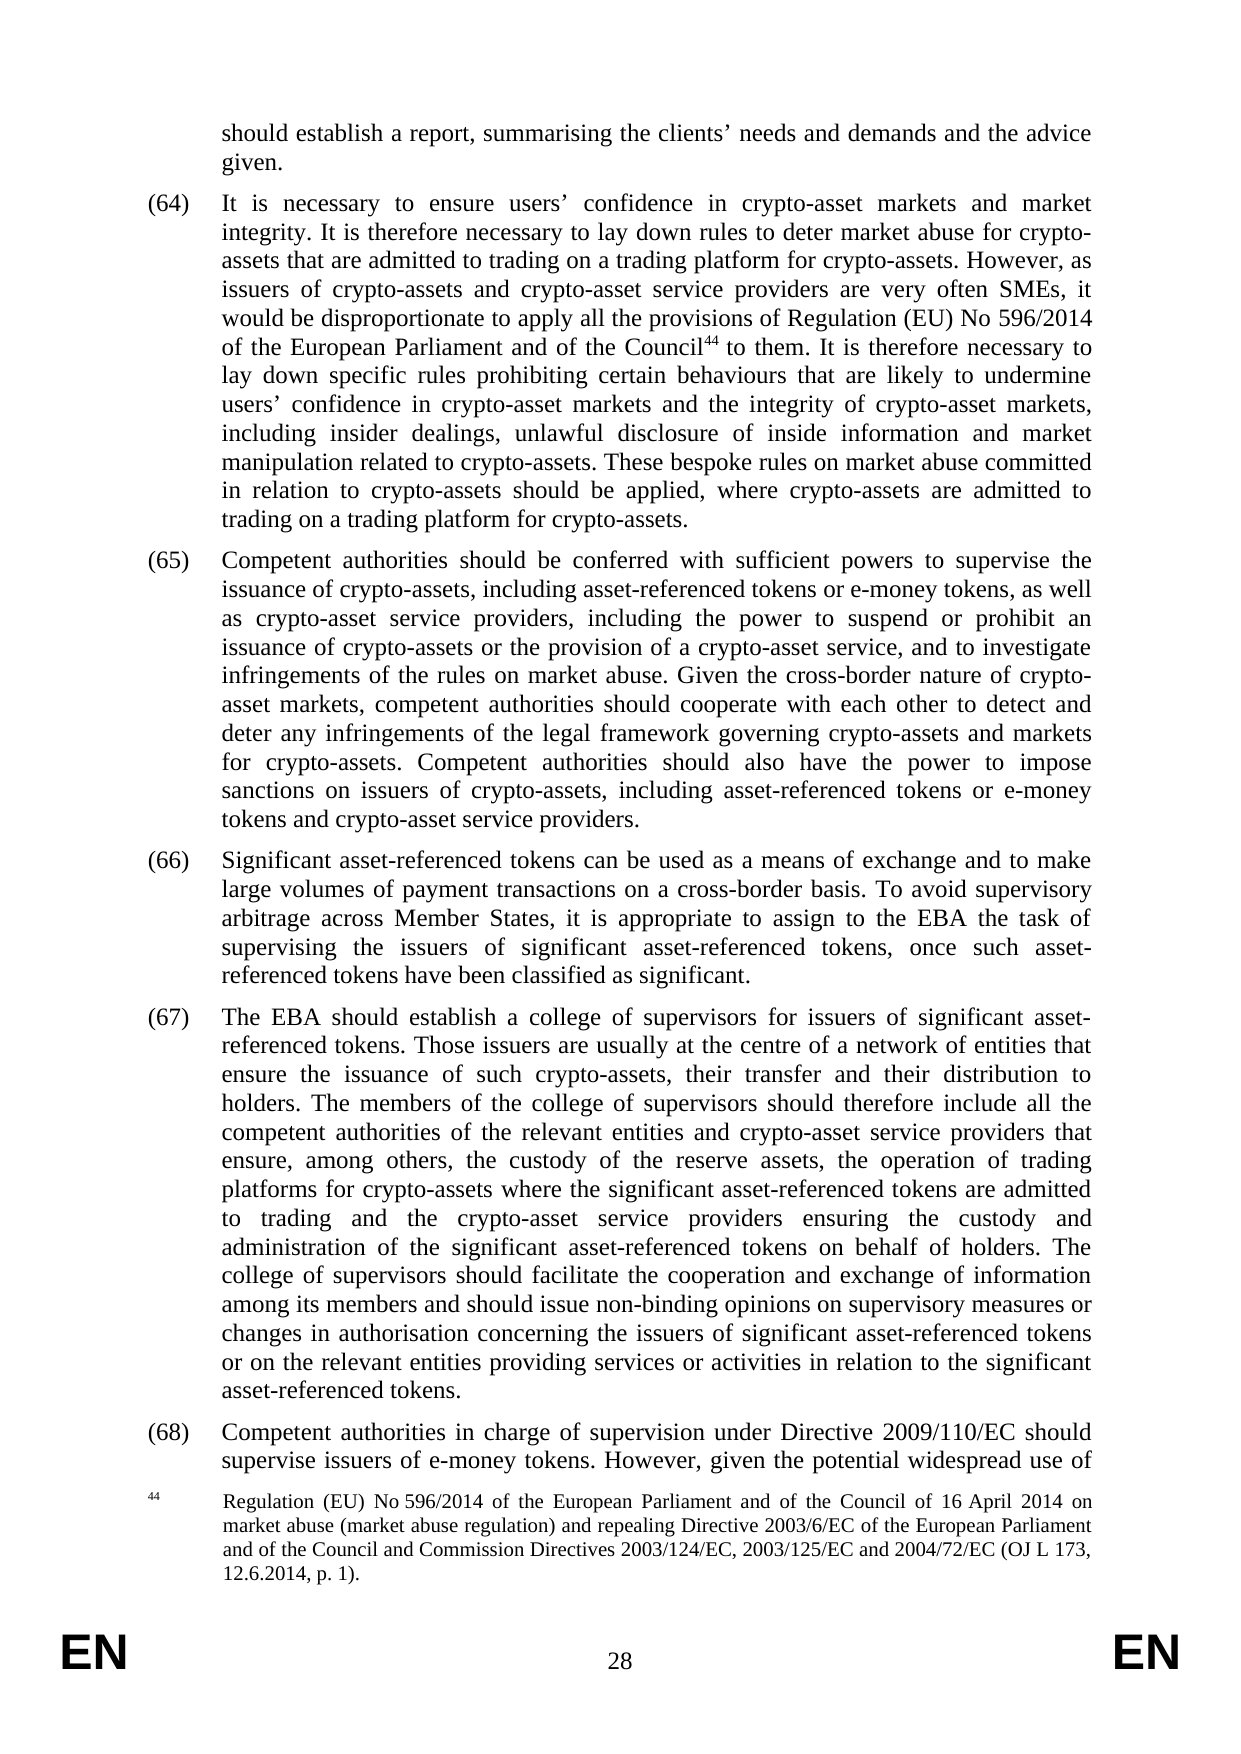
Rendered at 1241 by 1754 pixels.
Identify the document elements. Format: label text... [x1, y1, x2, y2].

text (65) Competent authorities should be conferred with sufficient powers to supervise the issuance of crypto-assets, including asset-referenced tokens or e-money tokens, as well as crypto-asset service providers, including the power to suspend or prohibit an issuance of crypto-assets or the provision of a crypto-asset service, and to investigate infringements of the rules on market abuse. Given the cross-border nature of crypto-asset markets, competent authorities should cooperate with each other to detect and deter any infringements of the legal framework governing crypto-assets and markets for crypto-assets. Competent authorities should also have the power to impose sanctions on issuers of crypto-assets, including asset-referenced tokens or e-money tokens and crypto-asset service providers. [148, 546, 1093, 833]
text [148, 1417, 1093, 1474]
text (64) It is necessary to ensure users’ confidence in crypto-asset markets and market integrity. It is therefore necessary to lay down rules to deter market abuse for crypto-assets that are admitted to trading on a trading platform for crypto-assets. However, as issuers of crypto-assets and crypto-asset service providers are very often SMEs, it would be disproportionate to apply all the provisions of Regulation (EU) No 596/2014 of the European Parliament and of the Council to them. It is therefore necessary to lay down specific rules prohibiting certain behaviours that are likely to undermine users’ confidence in crypto-asset markets and the integrity of crypto-asset markets, including insider dealings, unlawful disclosure of inside information and market manipulation related to crypto-assets. These bespoke rules on market abuse committed in relation to crypto-assets should be applied, where crypto-assets are admitted to trading on a trading platform for crypto-assets. [148, 188, 1093, 533]
text (66) Significant asset-referenced tokens can be used as a means of exchange and to make large volumes of payment transactions on a cross-border basis. To avoid supervisory arbitrage across Member States, it is appropriate to assign to the EBA the task of supervising the issuers of significant asset-referenced tokens, once such asset-referenced tokens have been classified as significant. [148, 846, 1093, 989]
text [148, 118, 1093, 176]
text (67) The EBA should establish a college of supervisors for issuers of significant asset-referenced tokens. Those issuers are usually at the centre of a network of entities that ensure the issuance of such crypto-assets, their transfer and their distribution to holders. The members of the college of supervisors should therefore include all the competent authorities of the relevant entities and crypto-asset service providers that ensure, among others, the custody of the reserve assets, the operation of trading platforms for crypto-assets where the significant asset-referenced tokens are admitted to trading and the crypto-asset service providers ensuring the custody and administration of the significant asset-referenced tokens on behalf of holders. The college of supervisors should facilitate the cooperation and exchange of information among its members and should issue non-binding opinions on supervisory measures or changes in authorisation concerning the issuers of significant asset-referenced tokens or on the relevant entities providing services or activities in relation to the significant asset-referenced tokens. [148, 1002, 1093, 1404]
